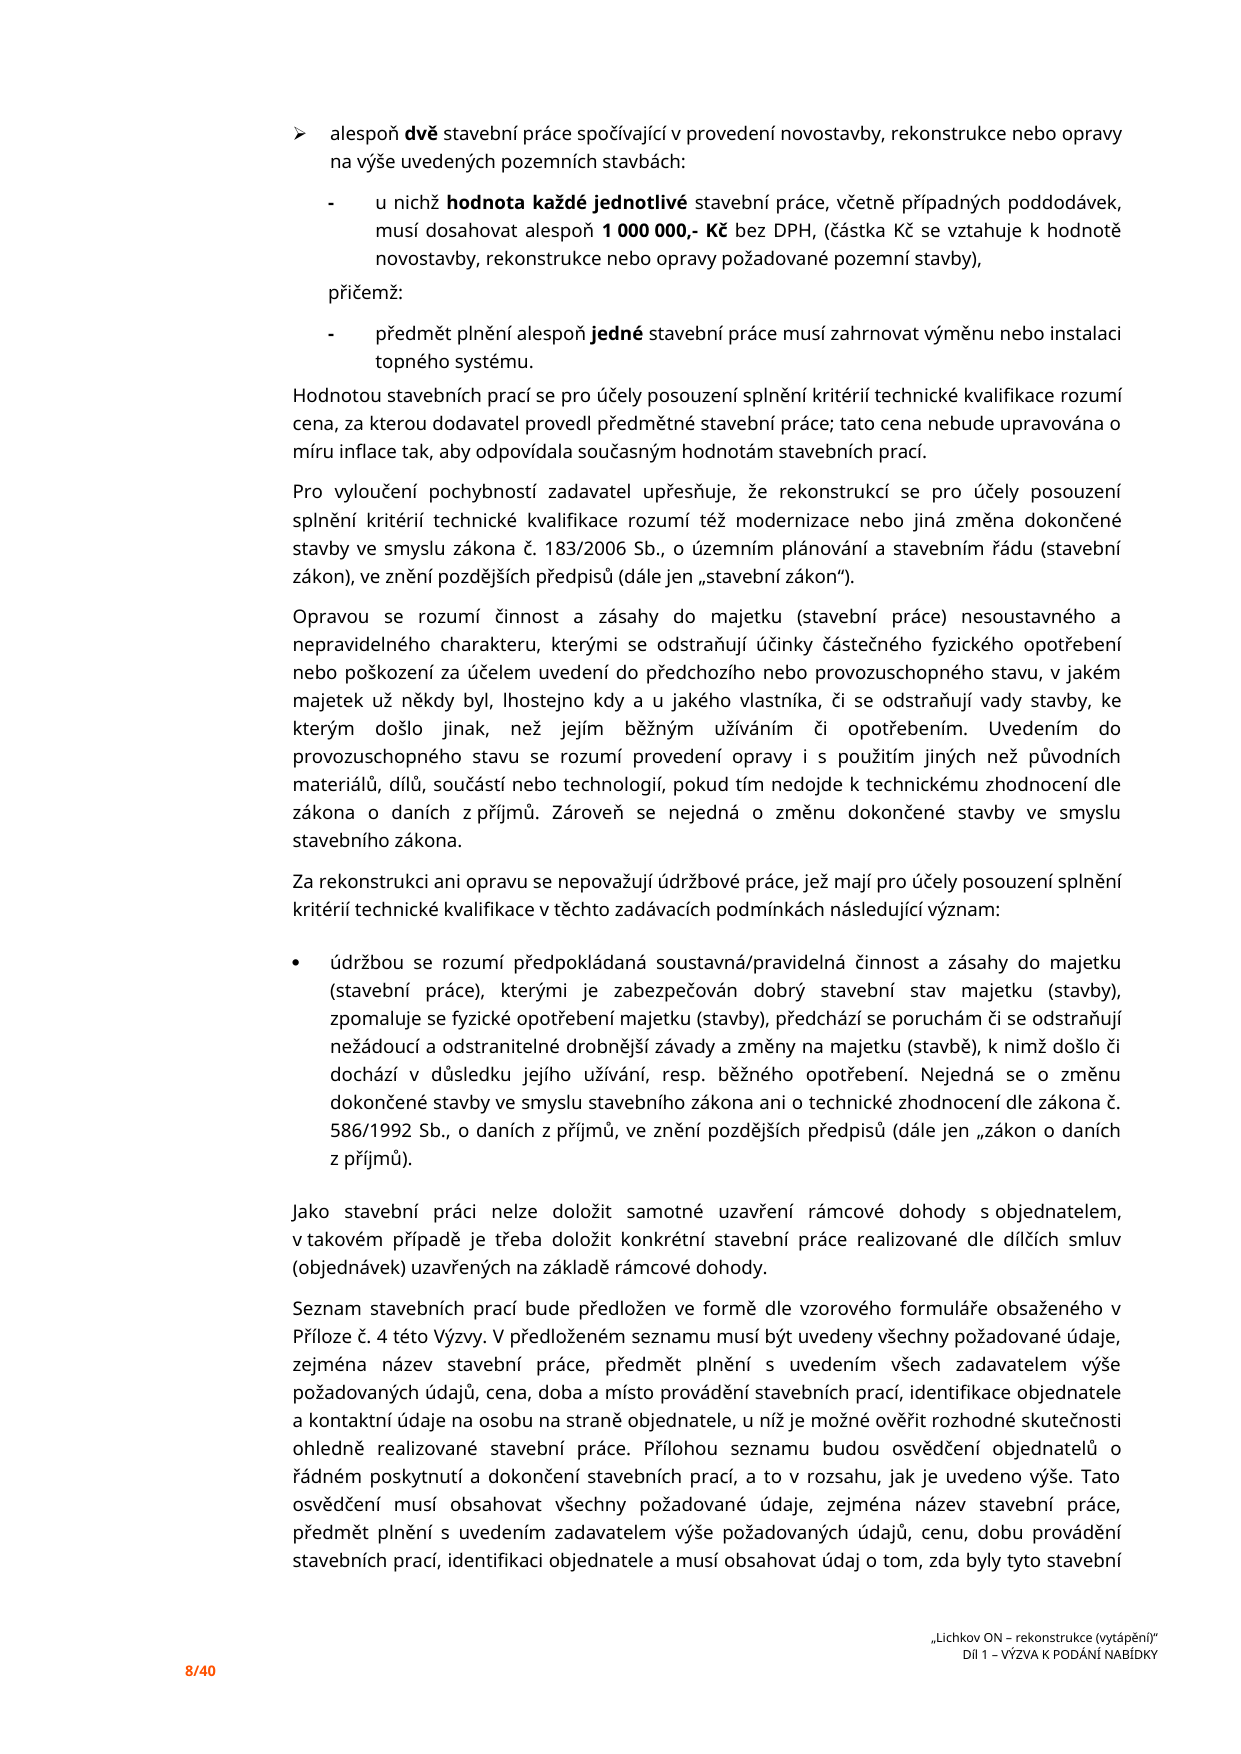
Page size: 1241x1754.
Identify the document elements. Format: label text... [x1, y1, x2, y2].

text přičemž: [328, 279, 1122, 305]
text u nichž hodnota každé jednotlivé stavební práce, včetně případných poddodávek, musí dosahovat alespoň 1 000 000,- Kč bez DPH, (částka Kč se vztahuje k hodnotě novostavby, rekonstrukce nebo opravy požadované pozemní stavby), [328, 189, 1122, 271]
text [292, 1295, 1122, 1573]
text Hodnotou stavebních prací se pro účely posouzení splnění kritérií technické kvalifikace rozumí cena, za kterou dodavatel provedl předmětné stavební práce; tato cena nebude upravována o míru inflace tak, aby odpovídala současným hodnotám stavebních prací. [292, 382, 1122, 464]
text Za rekonstrukci ani opravu se nepovažují údržbové práce, jež mají pro účely posouzení splnění kritérií technické kvalifikace v těchto zadávacích podmínkách následující význam: [292, 868, 1122, 922]
text Pro vyloučení pochybností zadavatel upřesňuje, že rekonstrukcí se pro účely posouzení splnění kritérií technické kvalifikace rozumí též modernizace nebo jiná změna dokončené stavby ve smyslu zákona č. 183/2006 Sb., o územním plánování a stavebním řádu (stavební zákon), ve znění pozdějších předpisů (dále jen „stavební zákon“). [292, 479, 1122, 588]
text předmět plnění alespoň jedné stavební práce musí zahrnovat výměnu nebo instalaci topného systému. [328, 320, 1122, 373]
list údržbou se rozumí předpokládaná soustavná/pravidelná činnost a zásahy do majetku (stavební práce), kterými je zabezpečován dobrý stavební stav majetku (stavby), zpomaluje se fyzické opotřebení majetku (stavby), předchází se poruchám či se odstraňují nežádoucí a odstranitelné drobnější závady a změny na majetku (stavbě), k nimž došlo či dochází v důsledku jejího užívání, resp. běžného opotřebení. Nejedná se o změnu dokončené stavby ve smyslu stavebního zákona ani o technické zhodnocení dle zákona č. 586/1992 Sb., o daních z příjmů, ve znění pozdějších předpisů (dále jen „zákon o daních z příjmů). [292, 949, 1122, 1171]
text Jako stavební práci nelze doložit samotné uzavření rámcové dohody s objednatelem, v takovém případě je třeba doložit konkrétní stavební práce realizované dle dílčích smluv (objednávek) uzavřených na základě rámcové dohody. [292, 1198, 1122, 1280]
list alespoň dvě stavební práce spočívající v provedení novostavby, rekonstrukce nebo opravy na výše uvedených pozemních stavbách: [292, 121, 1122, 174]
text Opravou se rozumí činnost a zásahy do majetku (stavební práce) nesoustavného a nepravidelného charakteru, kterými se odstraňují účinky částečného fyzického opotřebení nebo poškození za účelem uvedení do předchozího nebo provozuschopného stavu, v jakém majetek už někdy byl, lhostejno kdy a u jakého vlastníka, či se odstraňují vady stavby, ke kterým došlo jinak, než jejím běžným užíváním či opotřebením. Uvedením do provozuschopného stavu se rozumí provedení opravy i s použitím jiných než původních materiálů, dílů, součástí nebo technologií, pokud tím nedojde k technickému zhodnocení dle zákona o daních z příjmů. Zároveň se nejedná o změnu dokončené stavby ve smyslu stavebního zákona. [292, 603, 1122, 853]
